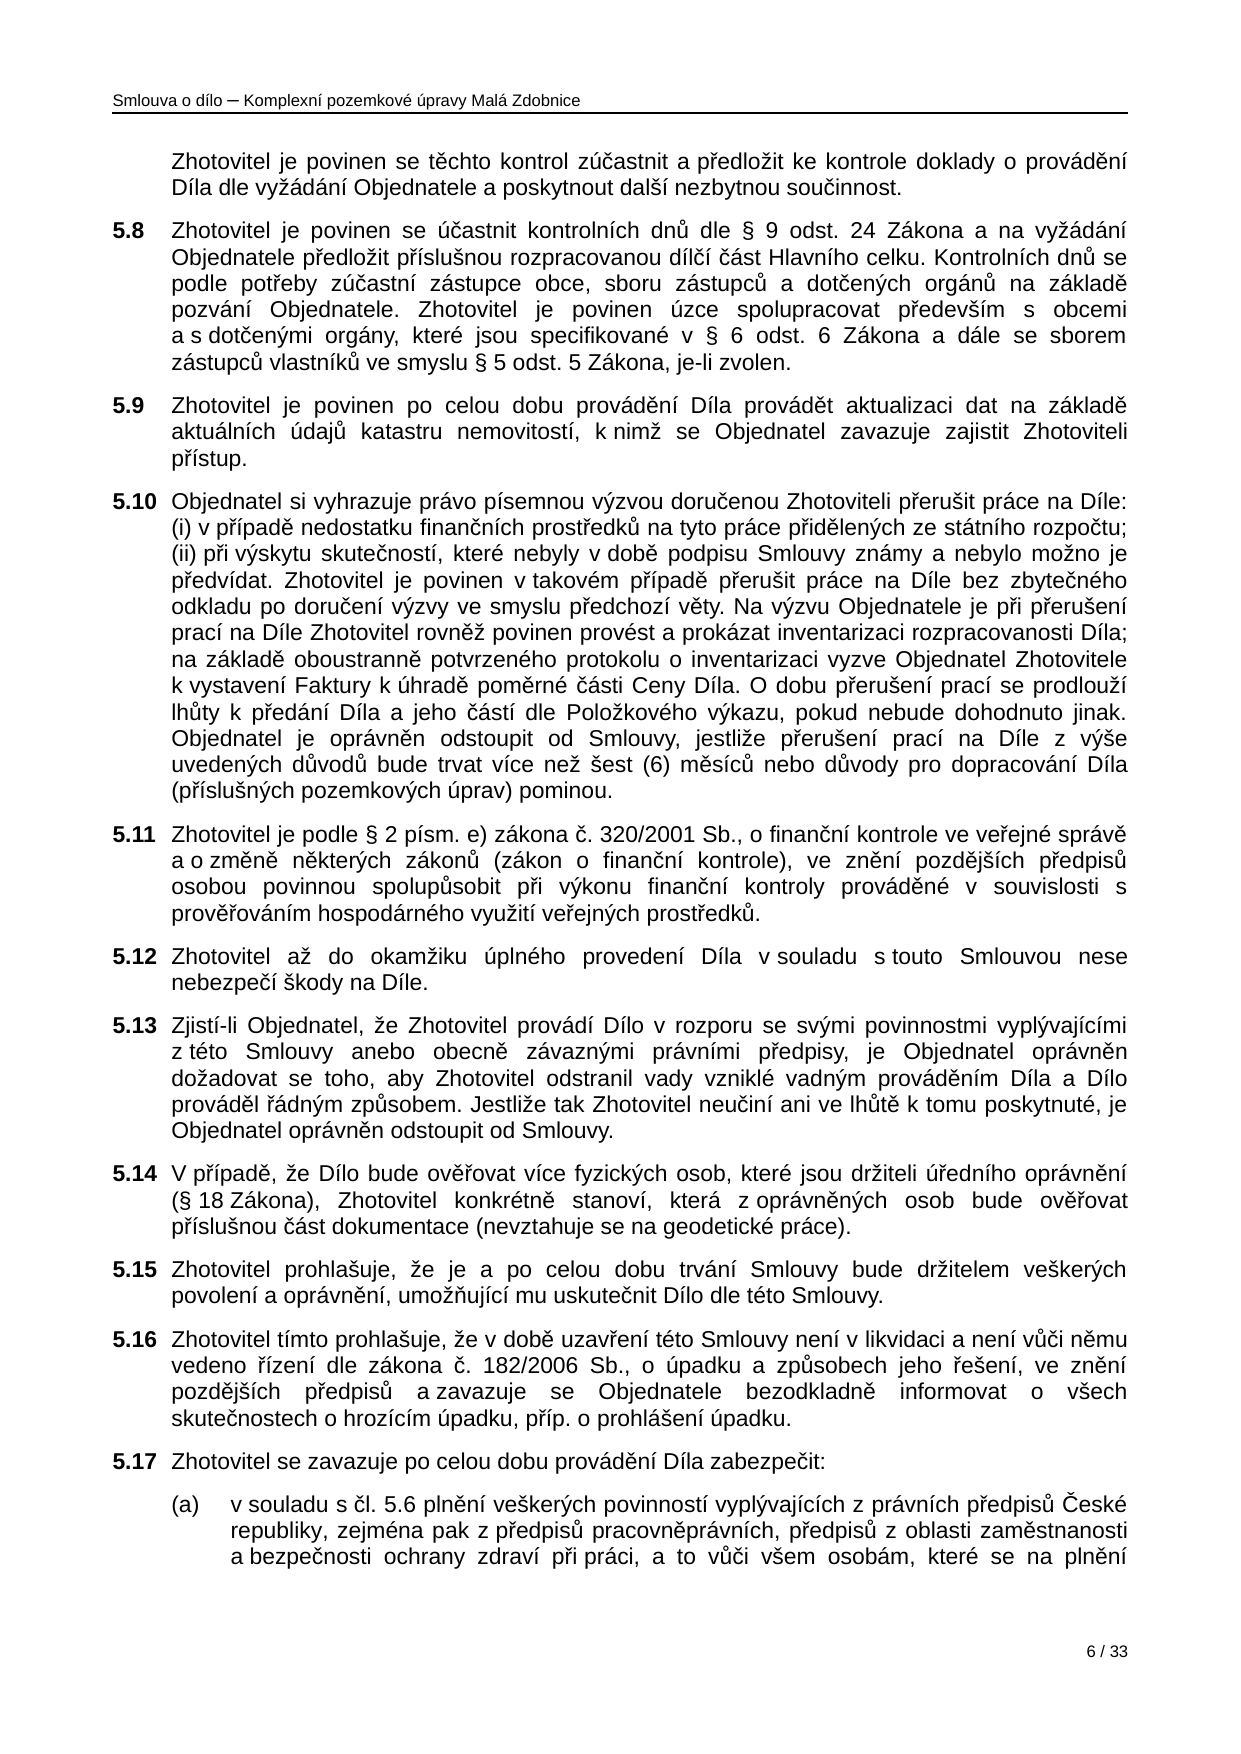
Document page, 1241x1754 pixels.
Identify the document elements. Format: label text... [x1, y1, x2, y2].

text Zhotovitel prohlašuje, že je a po celou dobu trvání Smlouvy bude držitelem veškerých povolení a oprávnění, umožňující mu uskutečnit Dílo dle této Smlouvy. [112, 1256, 1128, 1309]
text Zhotovitel až do okamžiku úplného provedení Díla v souladu s touto Smlouvou nese nebezpečí škody na Díle. [112, 943, 1128, 995]
text Zhotovitel je podle § 2 písm. e) zákona č. 320/2001 Sb., o finanční kontrole ve veřejné správě a o změně některých zákonů (zákon o finanční kontrole), ve znění pozdějších předpisů osobou povinnou spolupůsobit při výkonu finanční kontroly prováděné v souvislosti s prověřováním hospodárného využití veřejných prostředků. [112, 821, 1128, 926]
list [171, 1491, 1128, 1570]
text V případě, že Dílo bude ověřovat více fyzických osob, které jsou držiteli úředního oprávnění (§ 18 Zákona), Zhotovitel konkrétně stanoví, která z oprávněných osob bude ověřovat příslušnou část dokumentace (nevztahuje se na geodetické práce). [112, 1160, 1128, 1239]
text Zhotovitel je povinen po celou dobu provádění Díla provádět aktualizaci dat na základě aktuálních údajů katastru nemovitostí, k nimž se Objednatel zavazuje zajistit Zhotoviteli přístup. [112, 392, 1128, 471]
text Zhotovitel se zavazuje po celou dobu provádění Díla zabezpečit: [112, 1448, 1128, 1474]
text Zjistí-li Objednatel, že Zhotovitel provádí Dílo v rozporu se svými povinnostmi vyplývajícími z této Smlouvy anebo obecně závaznými právními předpisy, je Objednatel oprávněn dožadovat se toho, aby Zhotovitel odstranil vady vzniklé vadným prováděním Díla a Dílo prováděl řádným způsobem. Jestliže tak Zhotovitel neučiní ani ve lhůtě k tomu poskytnuté, je Objednatel oprávněn odstoupit od Smlouvy. [112, 1012, 1128, 1144]
text Zhotovitel je povinen se účastnit kontrolních dnů dle § 9 odst. 24 Zákona a na vyžádání Objednatele předložit příslušnou rozpracovanou dílčí část Hlavního celku. Kontrolních dnů se podle potřeby zúčastní zástupce obce, sboru zástupců a dotčených orgánů na základě pozvání Objednatele. Zhotovitel je povinen úzce spolupracovat především s obcemi a s dotčenými orgány, které jsou specifikované v § 6 odst. 6 Zákona a dále se sborem zástupců vlastníků ve smyslu § 5 odst. 5 Zákona, je-li zvolen. [112, 217, 1128, 375]
text Zhotovitel tímto prohlašuje, že v době uzavření této Smlouvy není v likvidaci a není vůči němu vedeno řízení dle zákona č. 182/2006 Sb., o úpadku a způsobech jeho řešení, ve znění pozdějších předpisů a zavazuje se Objednatele bezodkladně informovat o všech skutečnostech o hrozícím úpadku, příp. o prohlášení úpadku. [112, 1326, 1128, 1431]
text Objednatel si vyhrazuje právo písemnou výzvou doručenou Zhotoviteli přerušit práce na Díle: (i) v případě nedostatku finančních prostředků na tyto práce přidělených ze státního rozpočtu; (ii) při výskytu skutečností, které nebyly v době podpisu Smlouvy známy a nebylo možno je předvídat. Zhotovitel je povinen v takovém případě přerušit práce na Díle bez zbytečného odkladu po doručení výzvy ve smyslu předchozí věty. Na výzvu Objednatele je při přerušení prací na Díle Zhotovitel rovněž povinen provést a prokázat inventarizaci rozpracovanosti Díla; na základě oboustranně potvrzeného protokolu o inventarizaci vyzve Objednatel Zhotovitele k vystavení Faktury k úhradě poměrné části Ceny Díla. O dobu přerušení prací se prodlouží lhůty k předání Díla a jeho částí dle Položkového výkazu, pokud nebude dohodnuto jinak. Objednatel je oprávněn odstoupit od Smlouvy, jestliže přerušení prací na Díle z výše uvedených důvodů bude trvat více než šest (6) měsíců nebo důvody pro dopracování Díla (příslušných pozemkových úprav) pominou. [112, 488, 1128, 804]
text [112, 148, 1128, 200]
